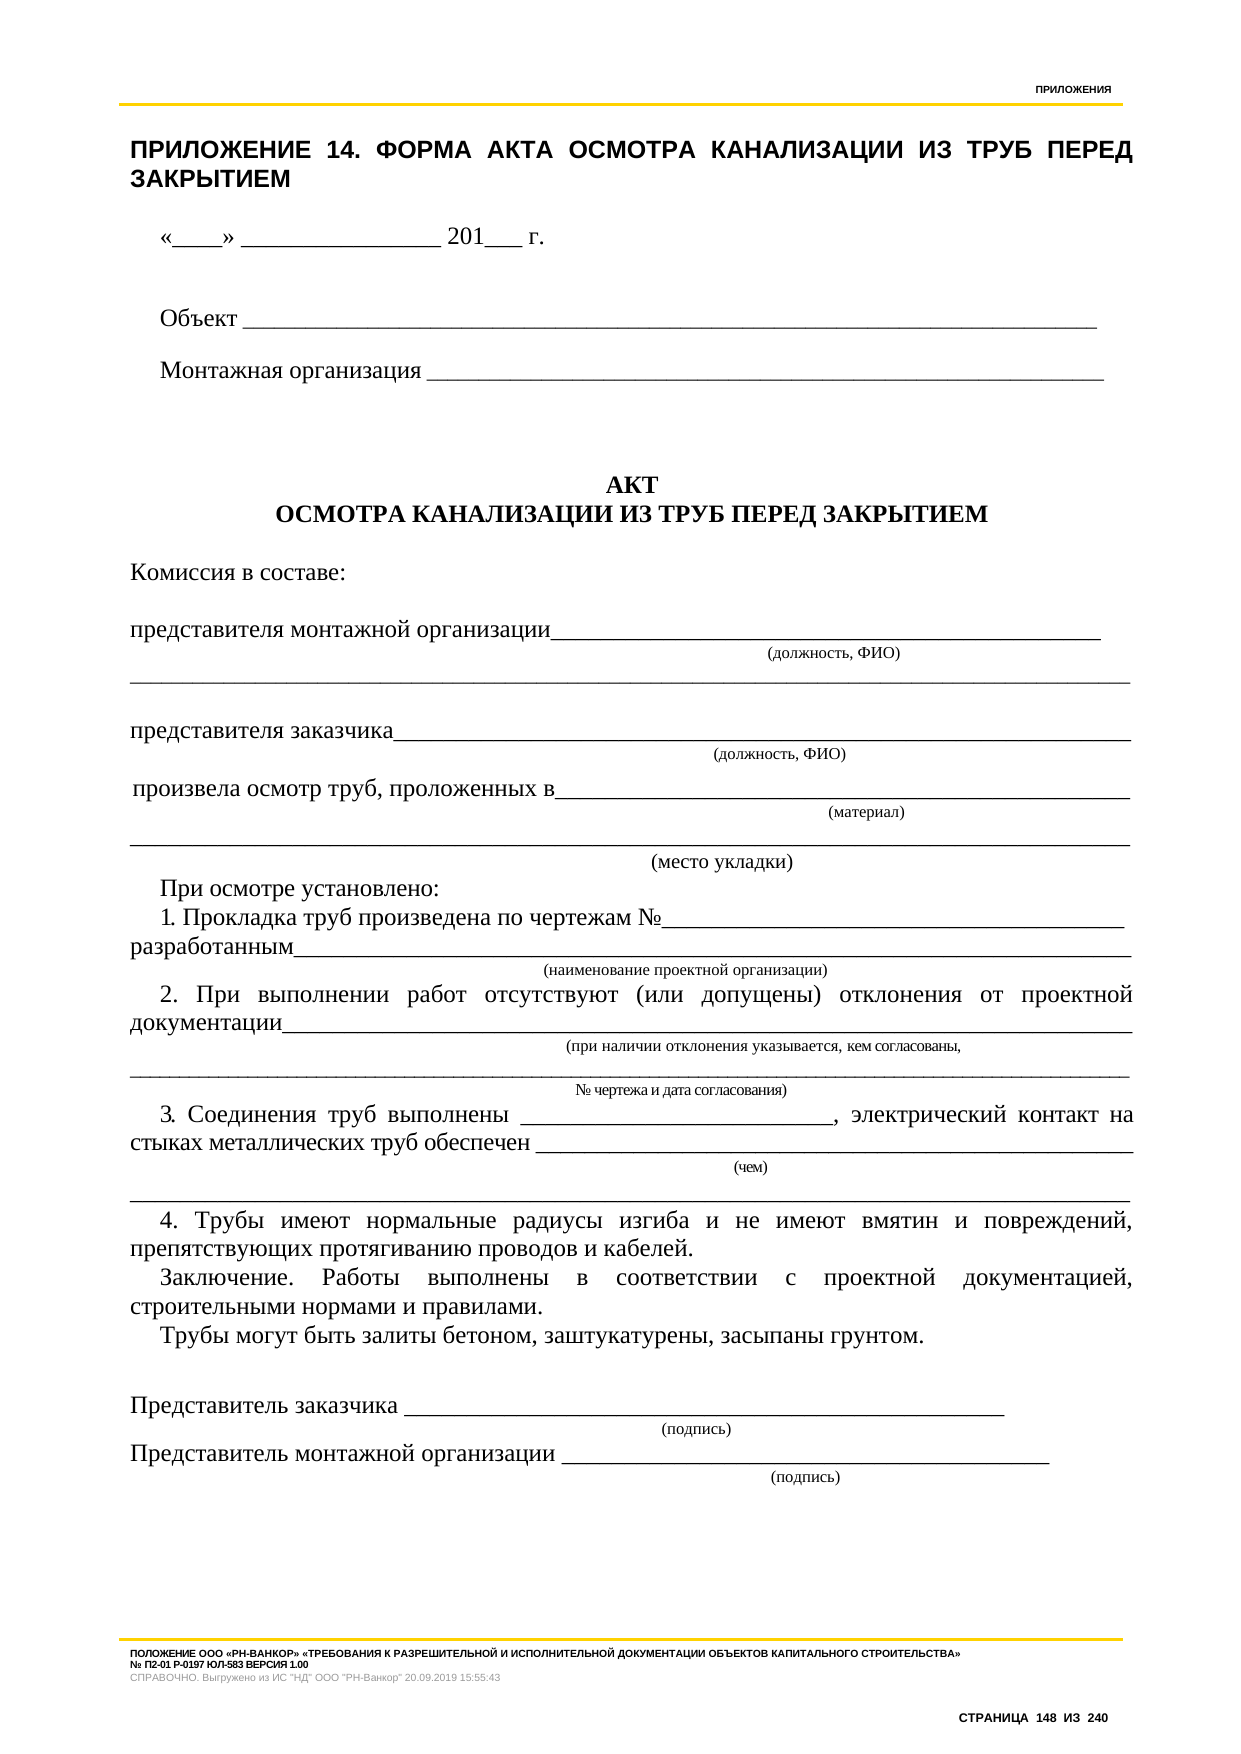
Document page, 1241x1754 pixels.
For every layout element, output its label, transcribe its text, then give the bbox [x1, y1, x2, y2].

text «____» ________________ 201___ г. [130, 221, 1134, 250]
text 4. Трубы имеют нормальные радиусы изгиба и не имеют вмятин и повреждений, препятствующих протягиванию проводов и кабелей. [130, 1205, 1134, 1262]
text (подпись) [130, 1466, 1134, 1486]
text (наименование проектной организации) [543, 959, 1134, 979]
text представителя монтажной организации____________________________________________ [130, 585, 1134, 643]
text Заключение. Работы выполнены в соответствии с проектной документацией, строительными нормами и правилами. [130, 1262, 1134, 1320]
text ОСМОТРА КАНАЛИЗАЦИИ ИЗ ТРУБ ПЕРЕД ЗАКРЫТИЕМ [130, 499, 1134, 528]
text ______________________________________________________________________________________________________ [130, 1055, 1134, 1079]
text ________________________________________________________________________________________________ [130, 662, 1134, 686]
text 1. Прокладка труб произведена по чертежам №_____________________________________ [130, 902, 1134, 931]
text Объект __________________________________________________________________________________ [130, 303, 1134, 331]
text произвела осмотр труб, проложенных в______________________________________________ [132, 773, 1134, 801]
subtitle ПРИЛОЖЕНИЕ 14. ФОРМА АКТА ОСМОТРА КАНАЛИЗАЦИИ ИЗ ТРУБ ПЕРЕД ЗАКРЫТИЕМ [130, 135, 1134, 192]
text разработанным___________________________________________________________________ [130, 931, 1134, 959]
text 3. Соединения труб выполнены _________________________, электрический контакт на стыках металлических труб обеспечен _________________________________________________ [130, 1099, 1134, 1156]
text Трубы могут быть залиты бетоном, заштукатурены, засыпаны грунтом. [130, 1320, 1134, 1348]
text (подпись) [661, 1418, 1134, 1438]
text № чертежа и дата согласования) [130, 1079, 1134, 1099]
text (место укладки) [130, 849, 1134, 873]
text При осмотре установлено: [130, 873, 1134, 902]
text АКТ [130, 470, 1134, 499]
text (при наличии отклонения указывается, кем согласованы, [130, 1036, 1134, 1055]
text (материал) [132, 801, 1134, 821]
text (чем) [733, 1157, 1134, 1176]
text (должность, ФИО) [130, 643, 1134, 662]
text 2. При выполнении работ отсутствуют (или допущены) отклонения от проектной документации____________________________________________________________________ [130, 979, 1134, 1036]
text Представитель монтажной организации _______________________________________ [130, 1438, 1134, 1466]
text представителя заказчика___________________________________________________________ [130, 715, 1134, 744]
text ________________________________________________________________________________ [130, 1176, 1134, 1205]
text (должность, ФИО) [130, 744, 1134, 763]
text Монтажная организация _________________________________________________________________ [130, 355, 1134, 384]
text Представитель заказчика ________________________________________________ [130, 1390, 1134, 1418]
text ________________________________________________________________________________ [130, 821, 1134, 849]
text Комиссия в составе: [130, 557, 1134, 585]
